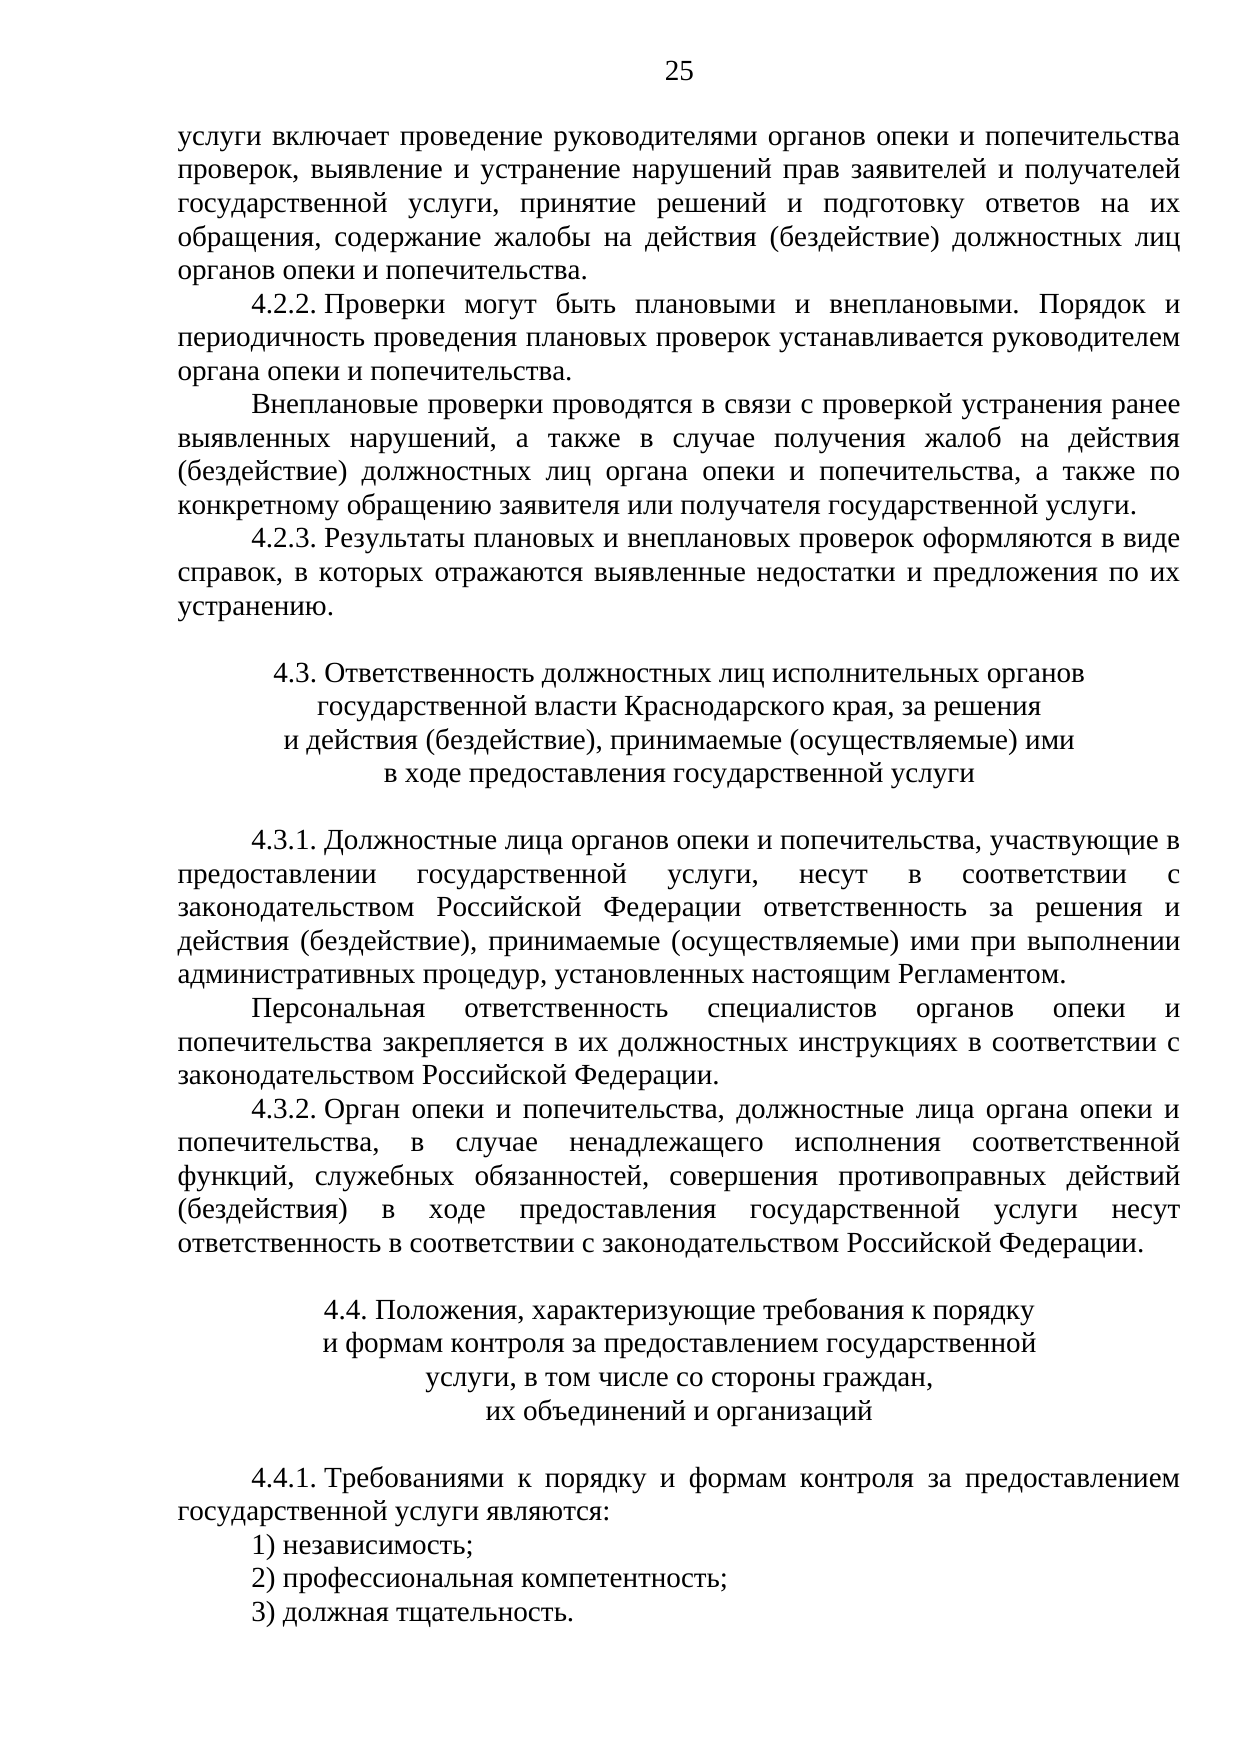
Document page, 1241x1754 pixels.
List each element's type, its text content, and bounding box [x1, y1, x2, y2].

text 2) профессиональная компетентность; [177, 1560, 1181, 1594]
text 4.3.1. Должностные лица органов опеки и попечительства, участвующие в предоставлении государственной услуги, несут в соответствии с законодательством Российской Федерации ответственность за решения и действия (бездействие), принимаемые (осуществляемые) ими при выполнении административных процедур, установленных настоящим Регламентом. [177, 822, 1181, 990]
text Персональная ответственность специалистов органов опеки и попечительства закрепляется в их должностных инструкциях в соответствии с законодательством Российской Федерации. [177, 990, 1181, 1091]
text 3) должная тщательность. [177, 1594, 1181, 1627]
text в ходе предоставления государственной услуги [177, 755, 1181, 789]
text 4.2.3. Результаты плановых и внеплановых проверок оформляются в виде справок, в которых отражаются выявленные недостатки и предложения по их устранению. [177, 521, 1181, 621]
text государственной власти Краснодарского края, за решения [177, 688, 1181, 722]
text 1) независимость; [177, 1527, 1181, 1560]
text их объединений и организаций [177, 1393, 1181, 1426]
text 4.3. Ответственность должностных лиц исполнительных органов [177, 655, 1181, 688]
text услуги, в том числе со стороны граждан, [177, 1359, 1181, 1393]
text 4.4.1. Требованиями к порядку и формам контроля за предоставлением государственной услуги являются: [177, 1460, 1181, 1527]
text 4.2.2. Проверки могут быть плановыми и внеплановыми. Порядок и периодичность проведения плановых проверок устанавливается руководителем органа опеки и попечительства. [177, 286, 1181, 386]
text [177, 118, 1181, 286]
text и действия (бездействие), принимаемые (осуществляемые) ими [177, 722, 1181, 755]
text 4.4. Положения, характеризующие требования к порядку [177, 1292, 1181, 1326]
text Внеплановые проверки проводятся в связи с проверкой устранения ранее выявленных нарушений, а также в случае получения жалоб на действия (бездействие) должностных лиц органа опеки и попечительства, а также по конкретному обращению заявителя или получателя государственной услуги. [177, 386, 1181, 521]
text и формам контроля за предоставлением государственной [177, 1326, 1181, 1359]
text 4.3.2. Орган опеки и попечительства, должностные лица органа опеки и попечительства, в случае ненадлежащего исполнения соответственной функций, служебных обязанностей, совершения противоправных действий (бездействия) в ходе предоставления государственной услуги несут ответственность в соответствии с законодательством Российской Федерации. [177, 1091, 1181, 1258]
